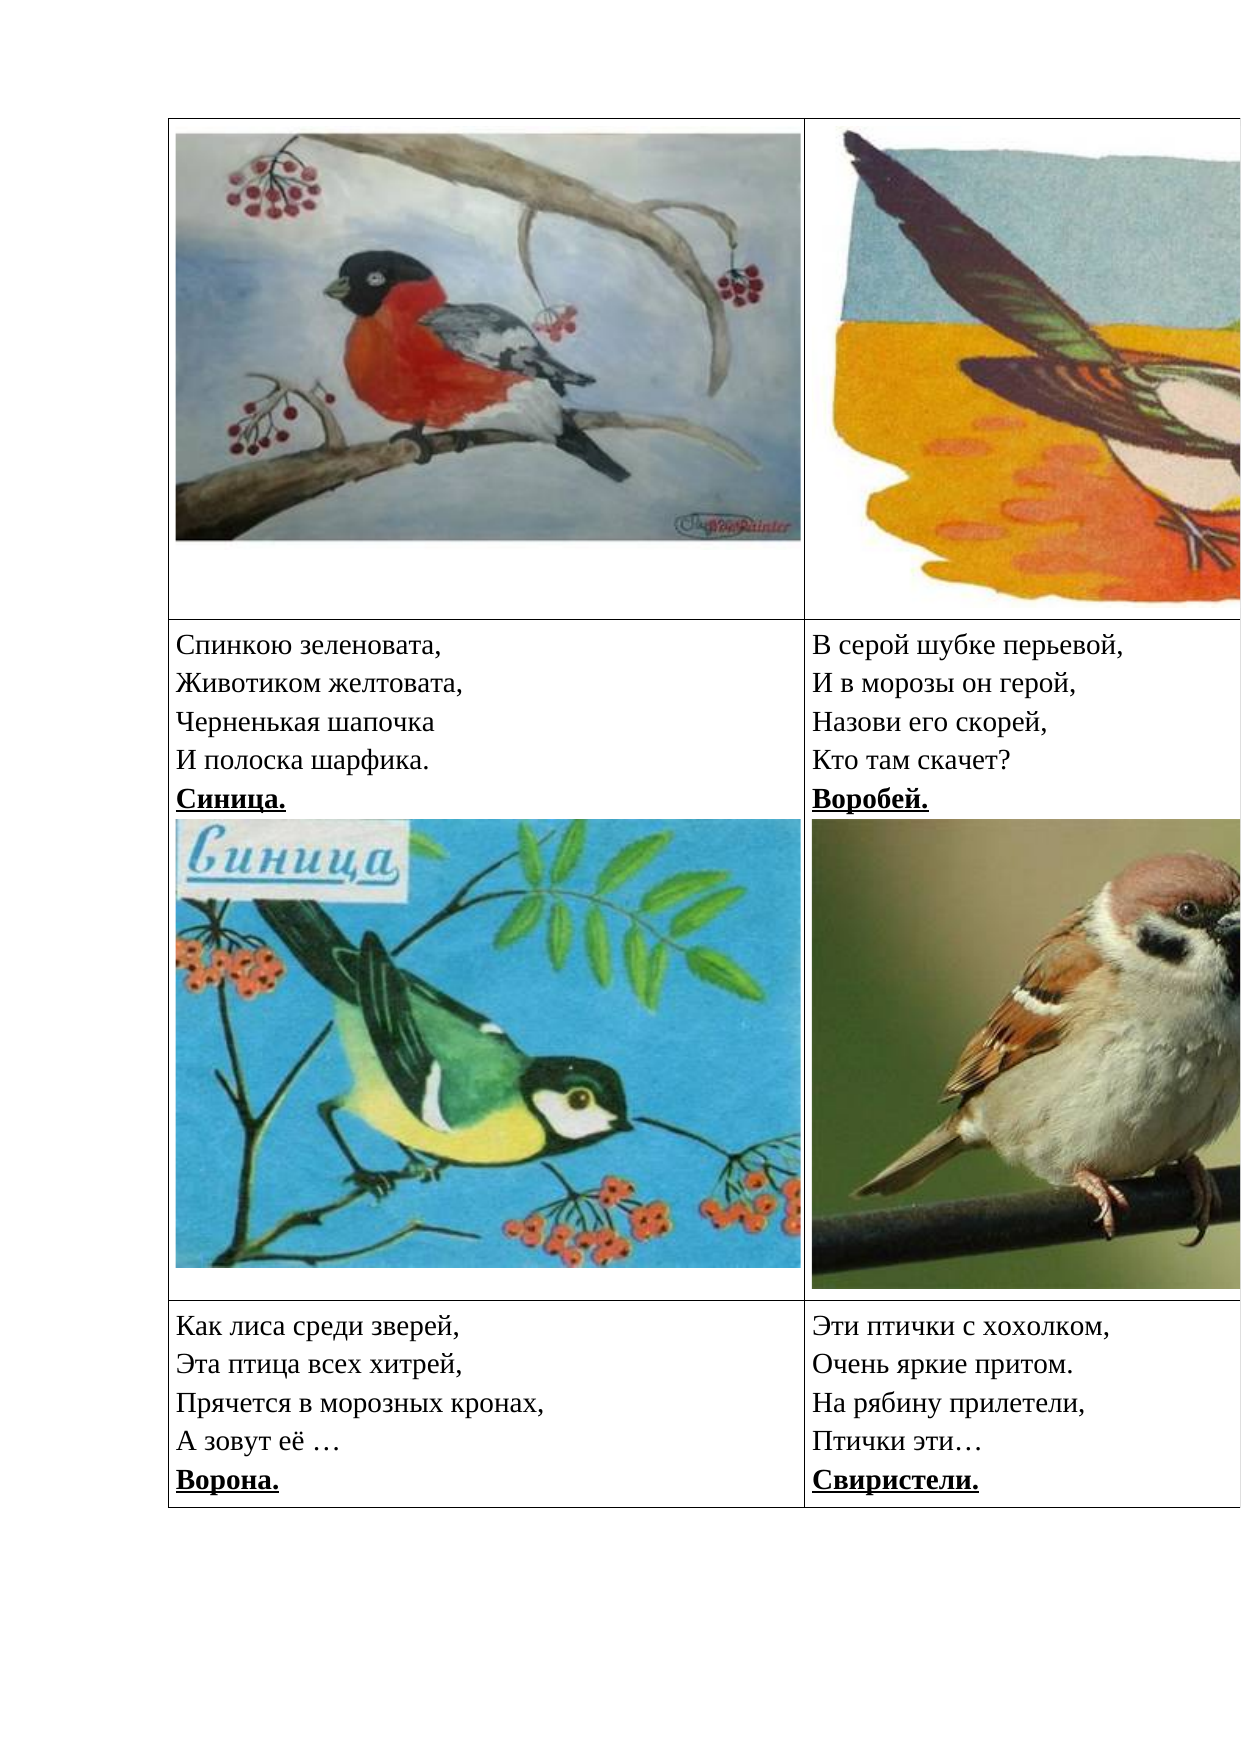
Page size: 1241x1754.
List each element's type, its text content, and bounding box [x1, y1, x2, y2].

picture [811, 819, 1241, 1289]
picture [811, 126, 1241, 608]
picture [175, 819, 801, 1268]
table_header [805, 119, 1240, 619]
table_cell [169, 1301, 804, 1507]
picture [175, 126, 801, 550]
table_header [169, 119, 804, 619]
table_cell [805, 1301, 1240, 1507]
table_cell Спинкою зеленовата, Животиком желтовата, Черненькая шапочка И полоска шарфика. Синица. [169, 620, 804, 1299]
table_cell В серой шубке перьевой, И в морозы он герой, Назови его скорей, Кто там скачет? Воробей. [805, 620, 1240, 1299]
